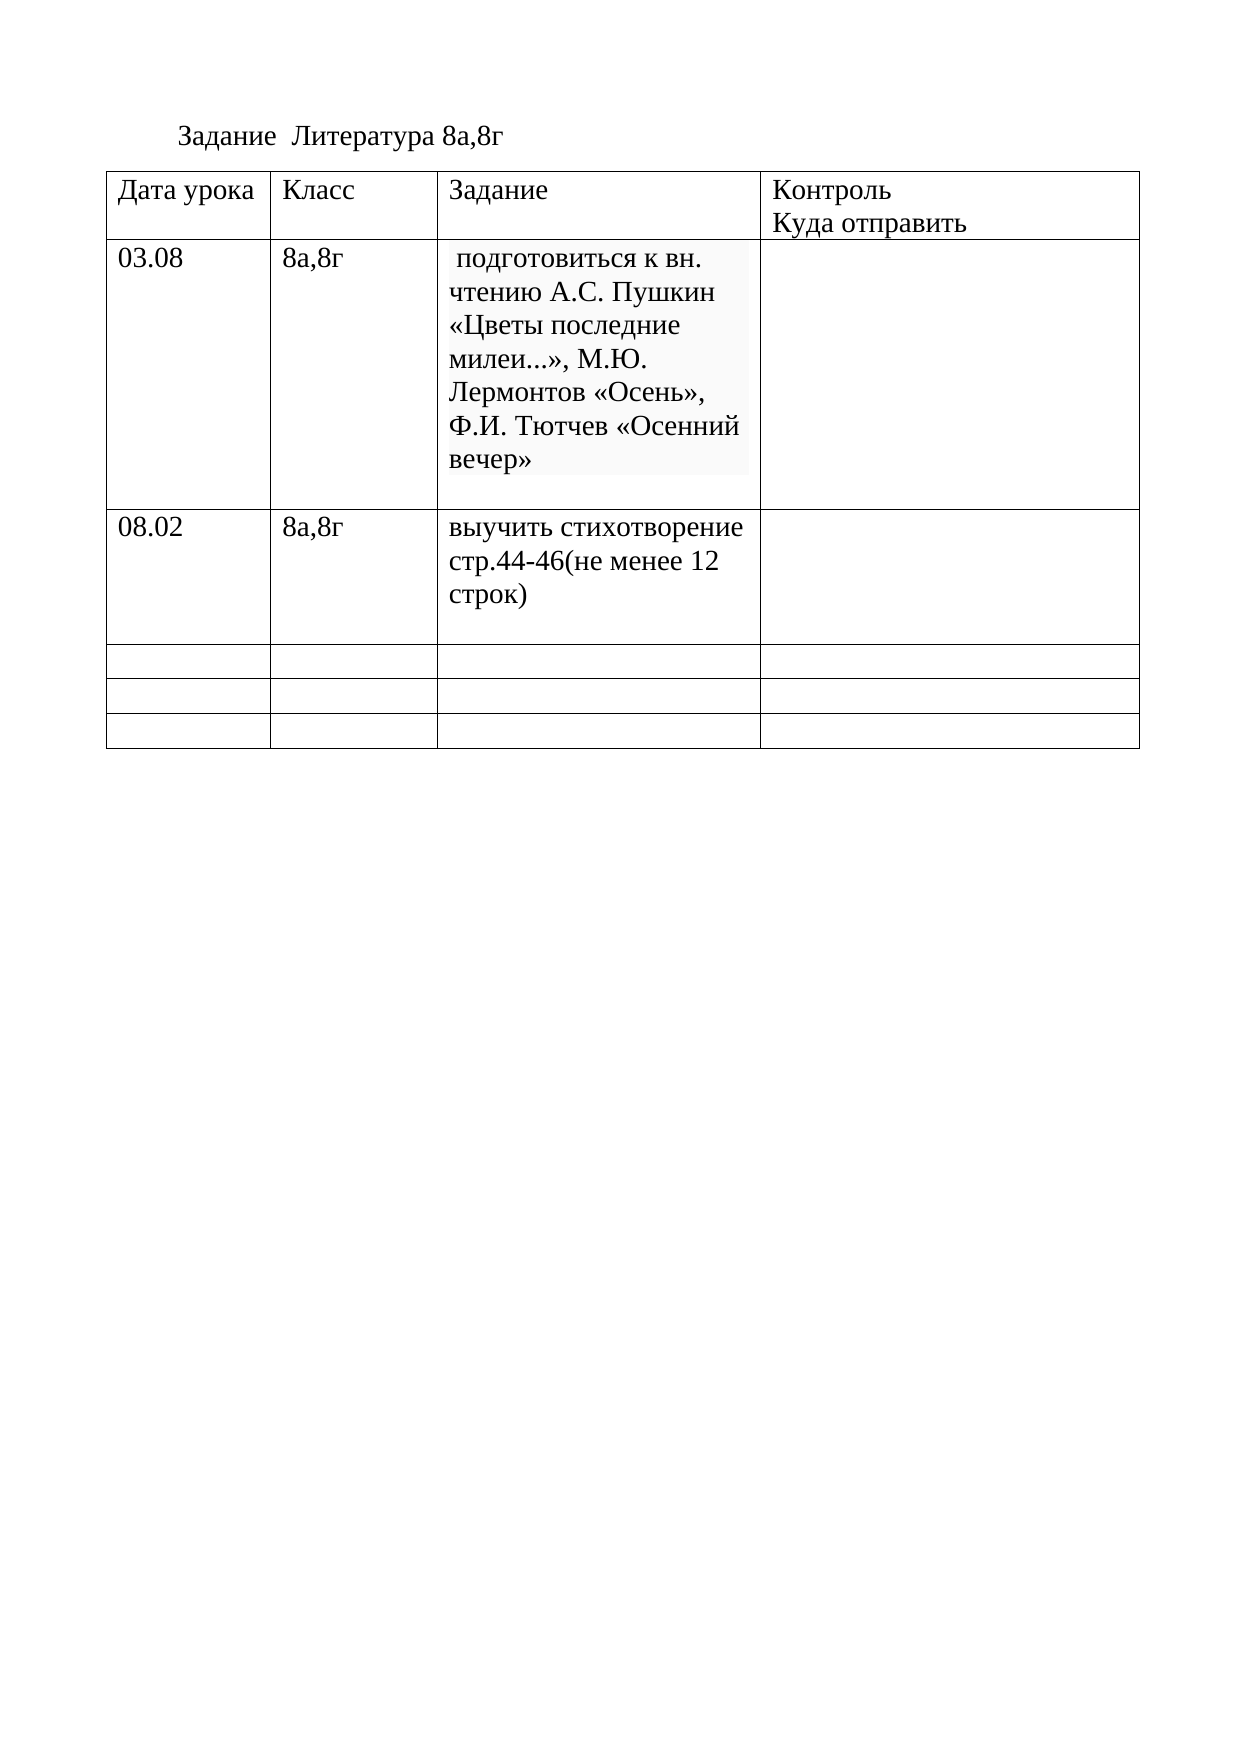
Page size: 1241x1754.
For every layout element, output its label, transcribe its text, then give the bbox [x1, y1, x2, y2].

table_cell [761, 714, 1139, 747]
text Задание Литература 8а,8г [177, 118, 1152, 152]
table_cell 03.08 [107, 240, 270, 508]
table_cell [107, 645, 270, 678]
table_cell 08.02 [107, 510, 270, 644]
table_cell [438, 679, 760, 713]
table_cell [438, 645, 760, 678]
table_cell выучить стихотворение стр.44-46(не менее 12 строк) [438, 510, 760, 644]
table_cell [107, 679, 270, 713]
table_header Контроль Куда отправить [761, 172, 1139, 239]
table_cell [761, 679, 1139, 713]
table_cell 8а,8г [271, 240, 437, 508]
table_cell 8а,8г [271, 510, 437, 644]
table_cell [271, 645, 437, 678]
table_cell [761, 510, 1139, 644]
table_cell подготовиться к вн. чтению А.С. Пушкин «Цветы последние милеи...», М.Ю. Лермонтов «Осень», Ф.И. Тютчев «Осенний вечер» [438, 240, 760, 508]
table_cell [761, 645, 1139, 678]
table_header Класс [271, 172, 437, 239]
table_cell [107, 714, 270, 747]
table_header Дата урока [107, 172, 270, 239]
table_cell [761, 240, 1139, 508]
table_cell [438, 714, 760, 747]
table_cell [271, 679, 437, 713]
table_cell [271, 714, 437, 747]
table_header Задание [438, 172, 760, 239]
